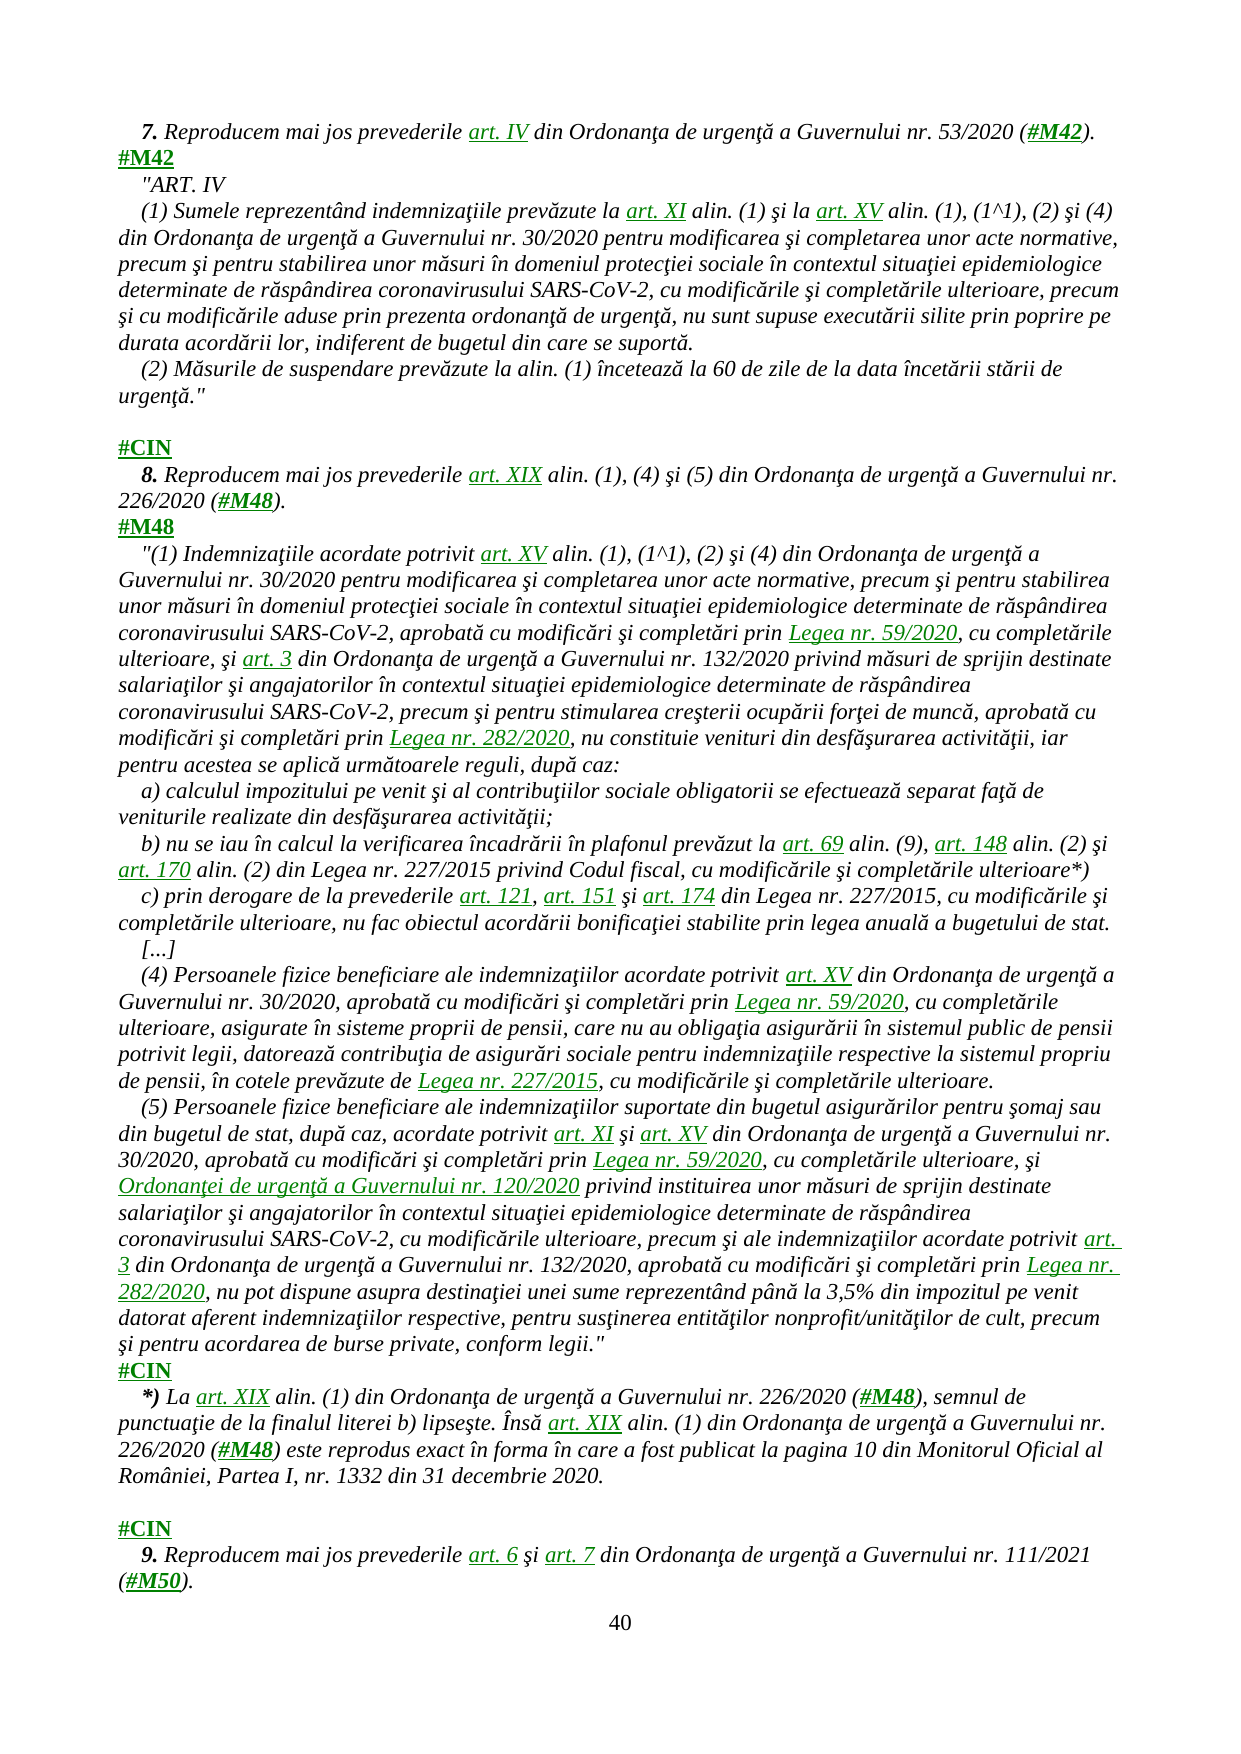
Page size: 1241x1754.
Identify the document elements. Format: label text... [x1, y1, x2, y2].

text (1) Sumele reprezentând indemnizaţiile prevăzute la art. XI alin. (1) şi la art. XV alin. (1), (1^1), (2) şi (4) din Ordonanţa de urgenţă a Guvernului nr. 30/2020 pentru modificarea şi completarea unor acte normative, precum şi pentru stabilirea unor măsuri în domeniul protecţiei sociale în contextul situaţiei epidemiologice determinate de răspândirea coronavirusului SARS-CoV-2, cu modificările şi completările ulterioare, precum şi cu modificările aduse prin prezenta ordonanţă de urgenţă, nu sunt supuse executării silite prin poprire pe durata acordării lor, indiferent de bugetul din care se suportă. [118, 197, 1122, 355]
text b) nu se iau în calcul la verificarea încadrării în plafonul prevăzut la art. 69 alin. (9), art. 148 alin. (2) şi art. 170 alin. (2) din Legea nr. 227/2015 privind Codul fiscal, cu modificările şi completările ulterioare*) [118, 830, 1122, 882]
text a) calculul impozitului pe venit şi al contribuţiilor sociale obligatorii se efectuează separat faţă de veniturile realizate din desfăşurarea activităţii; [118, 777, 1122, 830]
text #CIN [118, 434, 1122, 461]
text #M48 [118, 513, 1122, 540]
text #CIN [118, 1515, 1122, 1541]
text 8. Reproducem mai jos prevederile art. XIX alin. (1), (4) şi (5) din Ordonanţa de urgenţă a Guvernului nr. 226/2020 (#M48). [118, 461, 1122, 513]
text #M42 [118, 144, 1122, 171]
text "(1) Indemnizaţiile acordate potrivit art. XV alin. (1), (1^1), (2) şi (4) din Ordonanţa de urgenţă a Guvernului nr. 30/2020 pentru modificarea şi completarea unor acte normative, precum şi pentru stabilirea unor măsuri în domeniul protecţiei sociale în contextul situaţiei epidemiologice determinate de răspândirea coronavirusului SARS-CoV-2, aprobată cu modificări şi completări prin Legea nr. 59/2020, cu completările ulterioare, şi art. 3 din Ordonanţa de urgenţă a Guvernului nr. 132/2020 privind măsuri de sprijin destinate salariaţilor şi angajatorilor în contextul situaţiei epidemiologice determinate de răspândirea coronavirusului SARS-CoV-2, precum şi pentru stimularea creşterii ocupării forţei de muncă, aprobată cu modificări şi completări prin Legea nr. 282/2020, nu constituie venituri din desfăşurarea activităţii, iar pentru acestea se aplică următoarele reguli, după caz: [118, 540, 1122, 777]
text [...] [118, 935, 1122, 961]
text (5) Persoanele fizice beneficiare ale indemnizaţiilor suportate din bugetul asigurărilor pentru şomaj sau din bugetul de stat, după caz, acordate potrivit art. XI şi art. XV din Ordonanţa de urgenţă a Guvernului nr. 30/2020, aprobată cu modificări şi completări prin Legea nr. 59/2020, cu completările ulterioare, şi Ordonanţei de urgenţă a Guvernului nr. 120/2020 privind instituirea unor măsuri de sprijin destinate salariaţilor şi angajatorilor în contextul situaţiei epidemiologice determinate de răspândirea coronavirusului SARS-CoV-2, cu modificările ulterioare, precum şi ale indemnizaţiilor acordate potrivit art. 3 din Ordonanţa de urgenţă a Guvernului nr. 132/2020, aprobată cu modificări şi completări prin Legea nr. 282/2020, nu pot dispune asupra destinaţiei unei sume reprezentând până la 3,5% din impozitul pe venit datorat aferent indemnizaţiilor respective, pentru susţinerea entităţilor nonprofit/unităţilor de cult, precum şi pentru acordarea de burse private, conform legii." [118, 1093, 1122, 1357]
text 7. Reproducem mai jos prevederile art. IV din Ordonanţa de urgenţă a Guvernului nr. 53/2020 (#M42). [118, 118, 1122, 144]
text 9. Reproducem mai jos prevederile art. 6 şi art. 7 din Ordonanţa de urgenţă a Guvernului nr. 111/2021 (#M50). [118, 1541, 1122, 1594]
text *) La art. XIX alin. (1) din Ordonanţa de urgenţă a Guvernului nr. 226/2020 (#M48), semnul de punctuaţie de la finalul literei b) lipseşte. Însă art. XIX alin. (1) din Ordonanţa de urgenţă a Guvernului nr. 226/2020 (#M48) este reprodus exact în forma în care a fost publicat la pagina 10 din Monitorul Oficial al României, Partea I, nr. 1332 din 31 decembrie 2020. [118, 1383, 1122, 1488]
text c) prin derogare de la prevederile art. 121, art. 151 şi art. 174 din Legea nr. 227/2015, cu modificările şi completările ulterioare, nu fac obiectul acordării bonificaţiei stabilite prin legea anuală a bugetului de stat. [118, 882, 1122, 935]
text (4) Persoanele fizice beneficiare ale indemnizaţiilor acordate potrivit art. XV din Ordonanţa de urgenţă a Guvernului nr. 30/2020, aprobată cu modificări şi completări prin Legea nr. 59/2020, cu completările ulterioare, asigurate în sisteme proprii de pensii, care nu au obligaţia asigurării în sistemul public de pensii potrivit legii, datorează contribuţia de asigurări sociale pentru indemnizaţiile respective la sistemul propriu de pensii, în cotele prevăzute de Legea nr. 227/2015, cu modificările şi completările ulterioare. [118, 961, 1122, 1093]
text "ART. IV [118, 171, 1122, 197]
text (2) Măsurile de suspendare prevăzute la alin. (1) încetează la 60 de zile de la data încetării stării de urgenţă." [118, 355, 1122, 408]
text #CIN [118, 1357, 1122, 1383]
